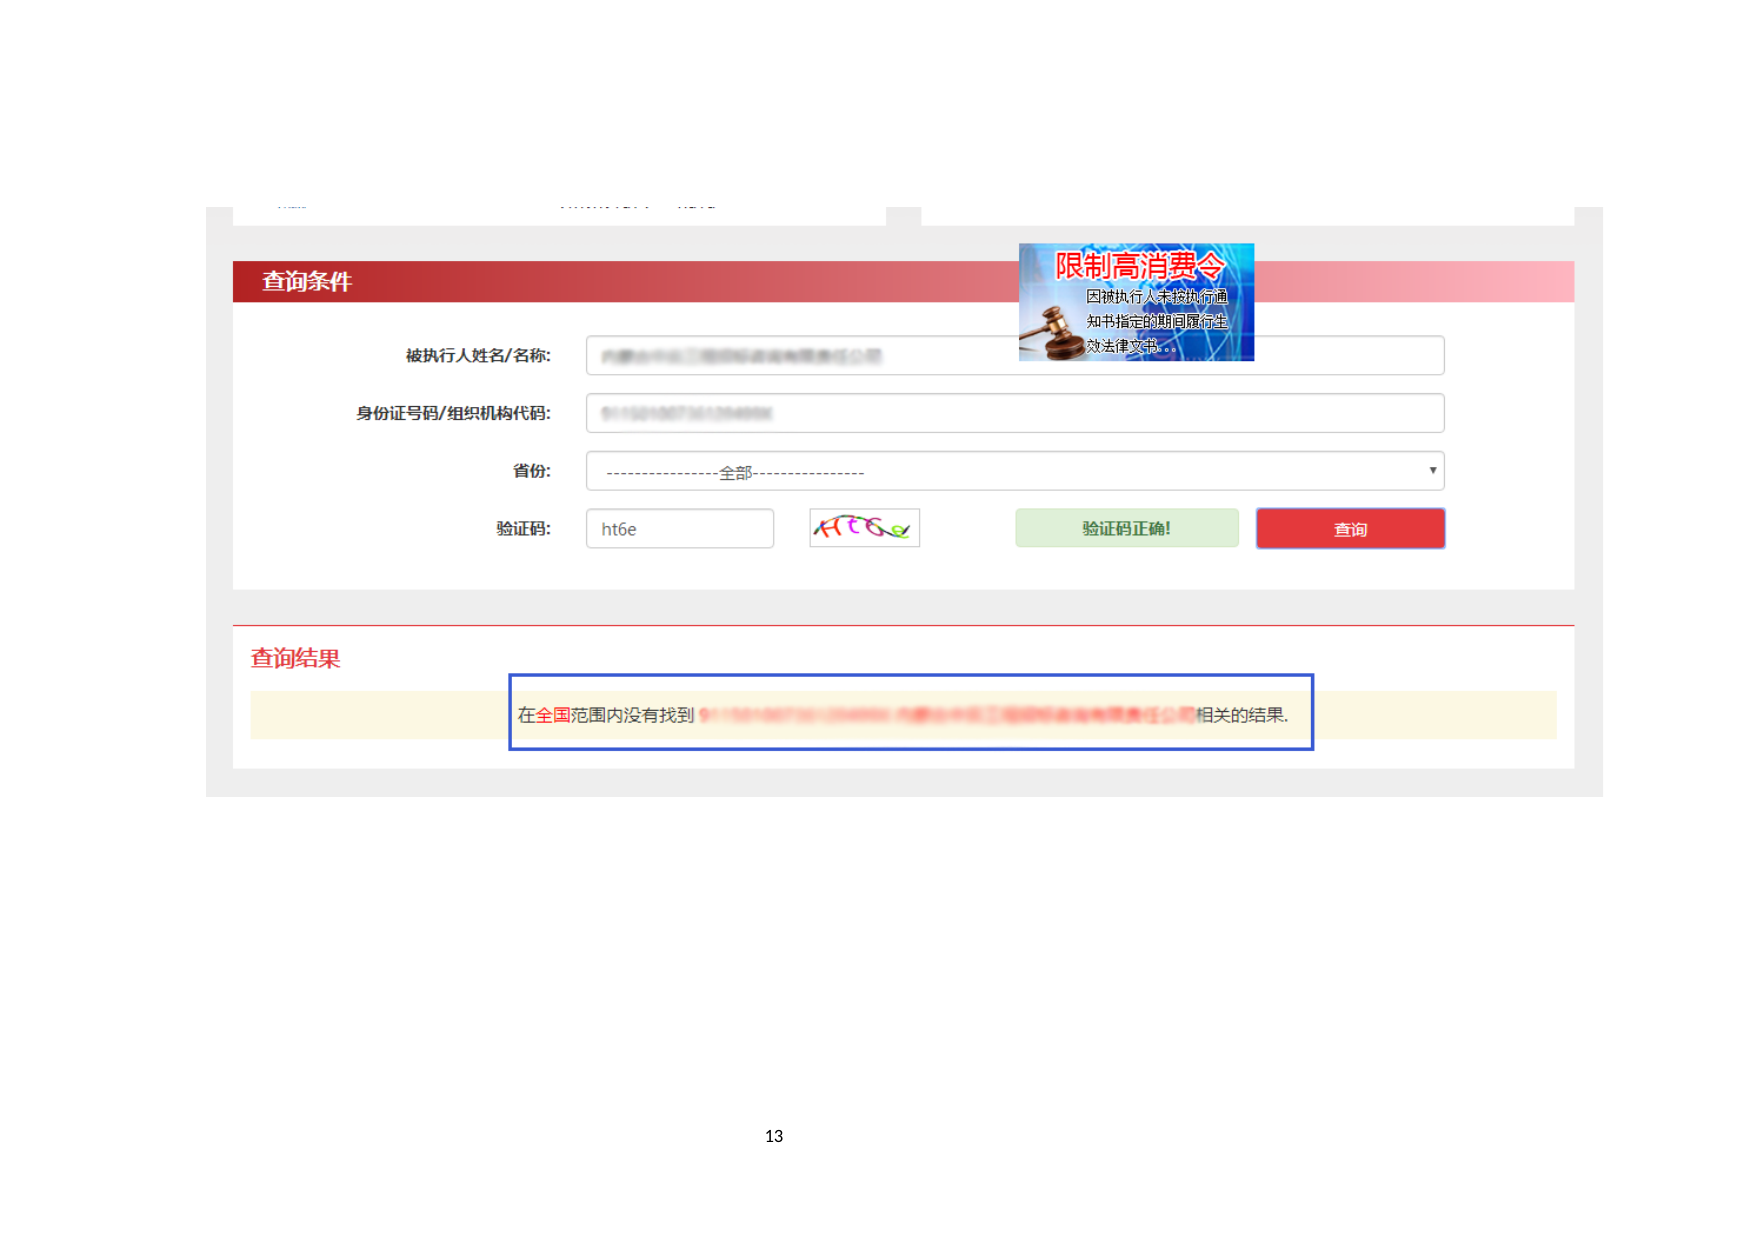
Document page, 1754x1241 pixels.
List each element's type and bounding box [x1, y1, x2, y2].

picture [206, 207, 1604, 797]
